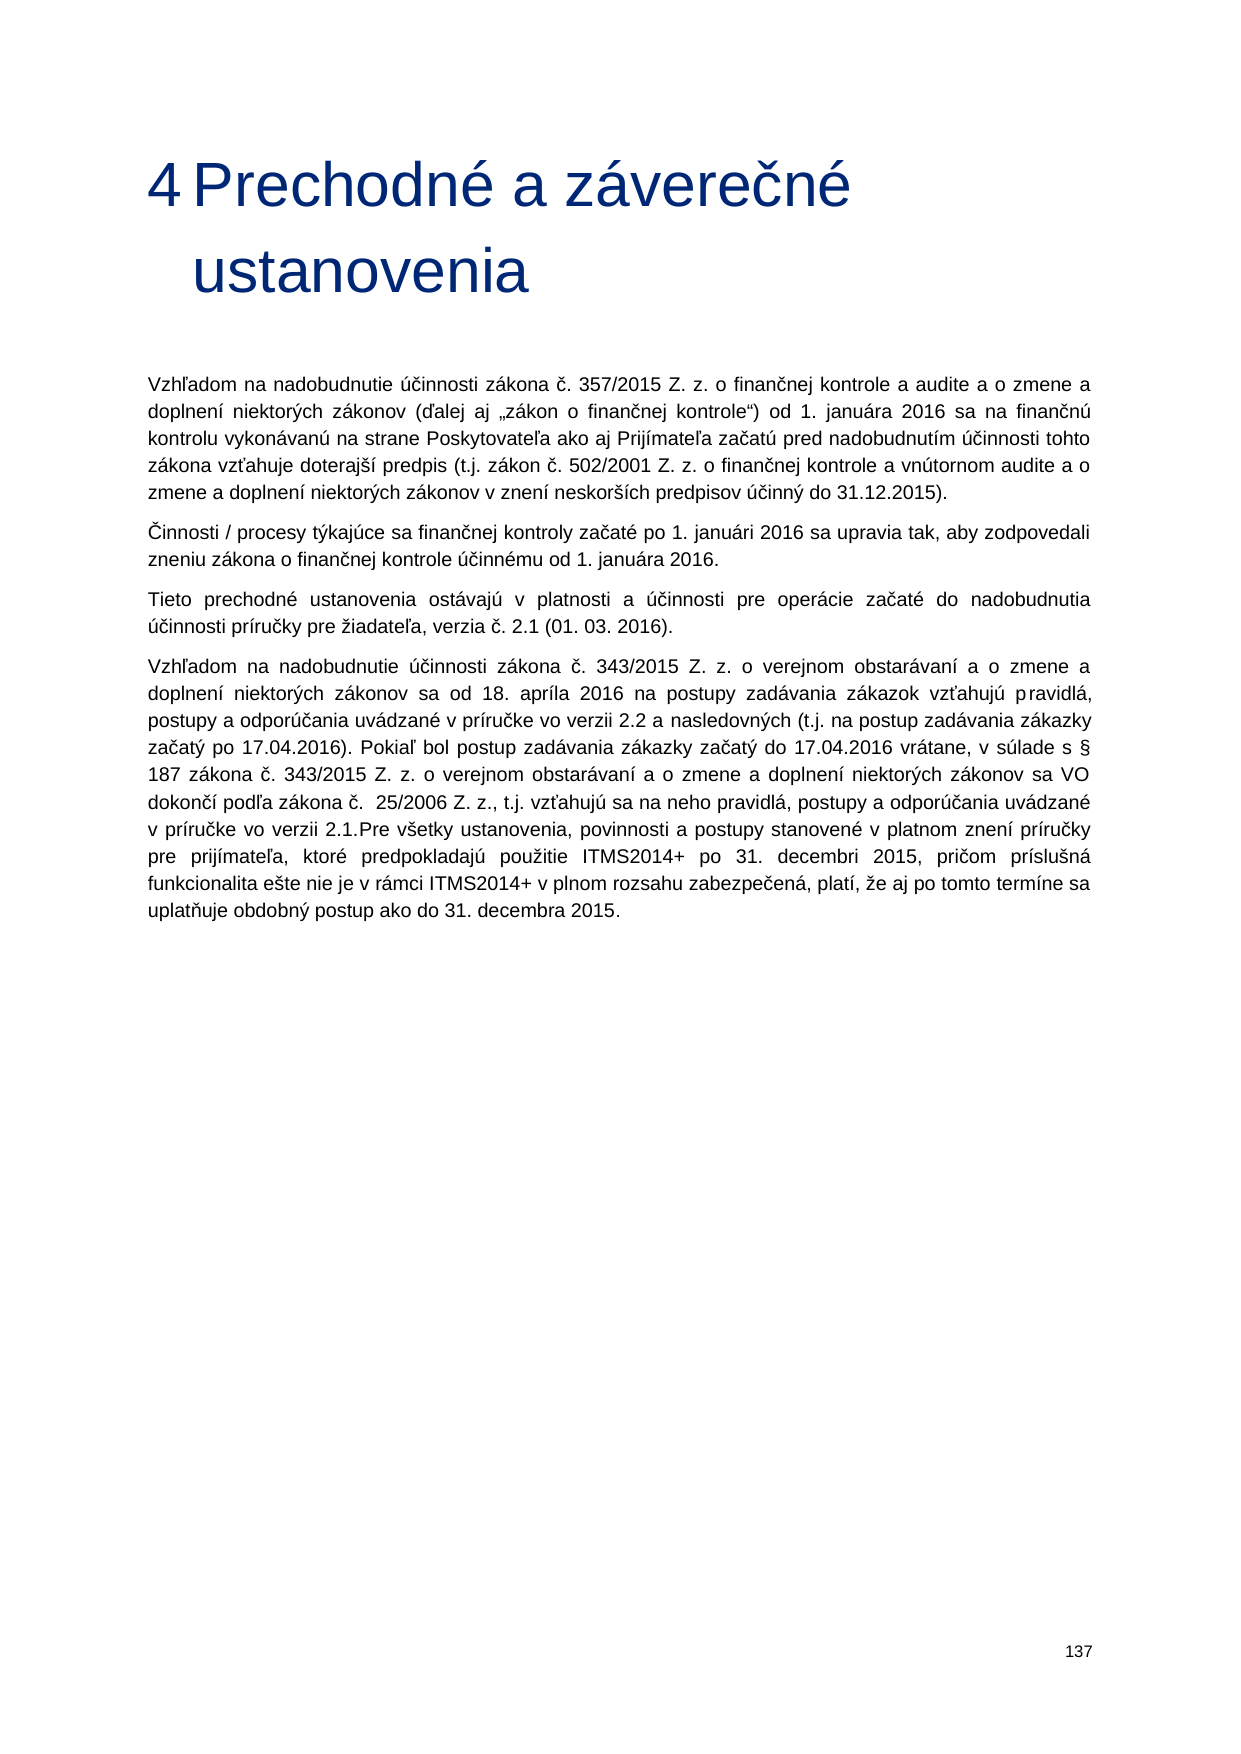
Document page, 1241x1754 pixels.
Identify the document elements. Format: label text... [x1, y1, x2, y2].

text Tieto prechodné ustanovenia ostávajú v platnosti a účinnosti pre operácie začaté do nadobudnutia účinnosti príručky pre žiadateľa, verzia č. 2.1 (01. 03. 2016). [148, 588, 1092, 638]
text Vzhľadom na nadobudnutie účinnosti zákona č. 357/2015 Z. z. o finančnej kontrole a audite a o zmene a doplnení niektorých zákonov (ďalej aj „zákon o finančnej kontrole“) od 1. januára 2016 sa na finančnú kontrolu vykonávanú na strane Poskytovateľa ako aj Prijímateľa začatú pred nadobudnutím účinnosti tohto zákona vzťahuje doterajší predpis (t.j. zákon č. 502/2001 Z. z. o finančnej kontrole a vnútornom audite a o zmene a doplnení niektorých zákonov v znení neskorších predpisov účinný do 31.12.2015). [148, 372, 1092, 504]
text Vzhľadom na nadobudnutie účinnosti zákona č. 343/2015 Z. z. o verejnom obstarávaní a o zmene a doplnení niektorých zákonov sa od 18. apríla 2016 na postupy zadávania zákazok vzťahujú pravidlá, postupy a odporúčania uvádzané v príručke vo verzii 2.2 a nasledovných (t.j. na postup zadávania zákazky začatý po 17.04.2016). Pokiaľ bol postup zadávania zákazky začatý do 17.04.2016 vrátane, v súlade s § 187 zákona č. 343/2015 Z. z. o verejnom obstarávaní a o zmene a doplnení niektorých zákonov sa VO dokončí podľa zákona č. 25/2006 Z. z., t.j. vzťahujú sa na neho pravidlá, postupy a odporúčania uvádzané v príručke vo verzii 2.1.Pre všetky ustanovenia, povinnosti a postupy stanovené v platnom znení príručky pre prijímateľa, ktoré predpokladajú použitie ITMS2014+ po 31. decembri 2015, pričom príslušná funkcionalita ešte nie je v rámci ITMS2014+ v plnom rozsahu zabezpečená, platí, že aj po tomto termíne sa uplatňuje obdobný postup ako do 31. decembra 2015. [148, 654, 1092, 922]
text Činnosti / procesy týkajúce sa finančnej kontroly začaté po 1. januári 2016 sa upravia tak, aby zodpovedali zneniu zákona o finančnej kontrole účinnému od 1. januára 2016. [148, 521, 1092, 571]
subtitle Prechodné a záverečné ustanovenia [148, 148, 1092, 306]
